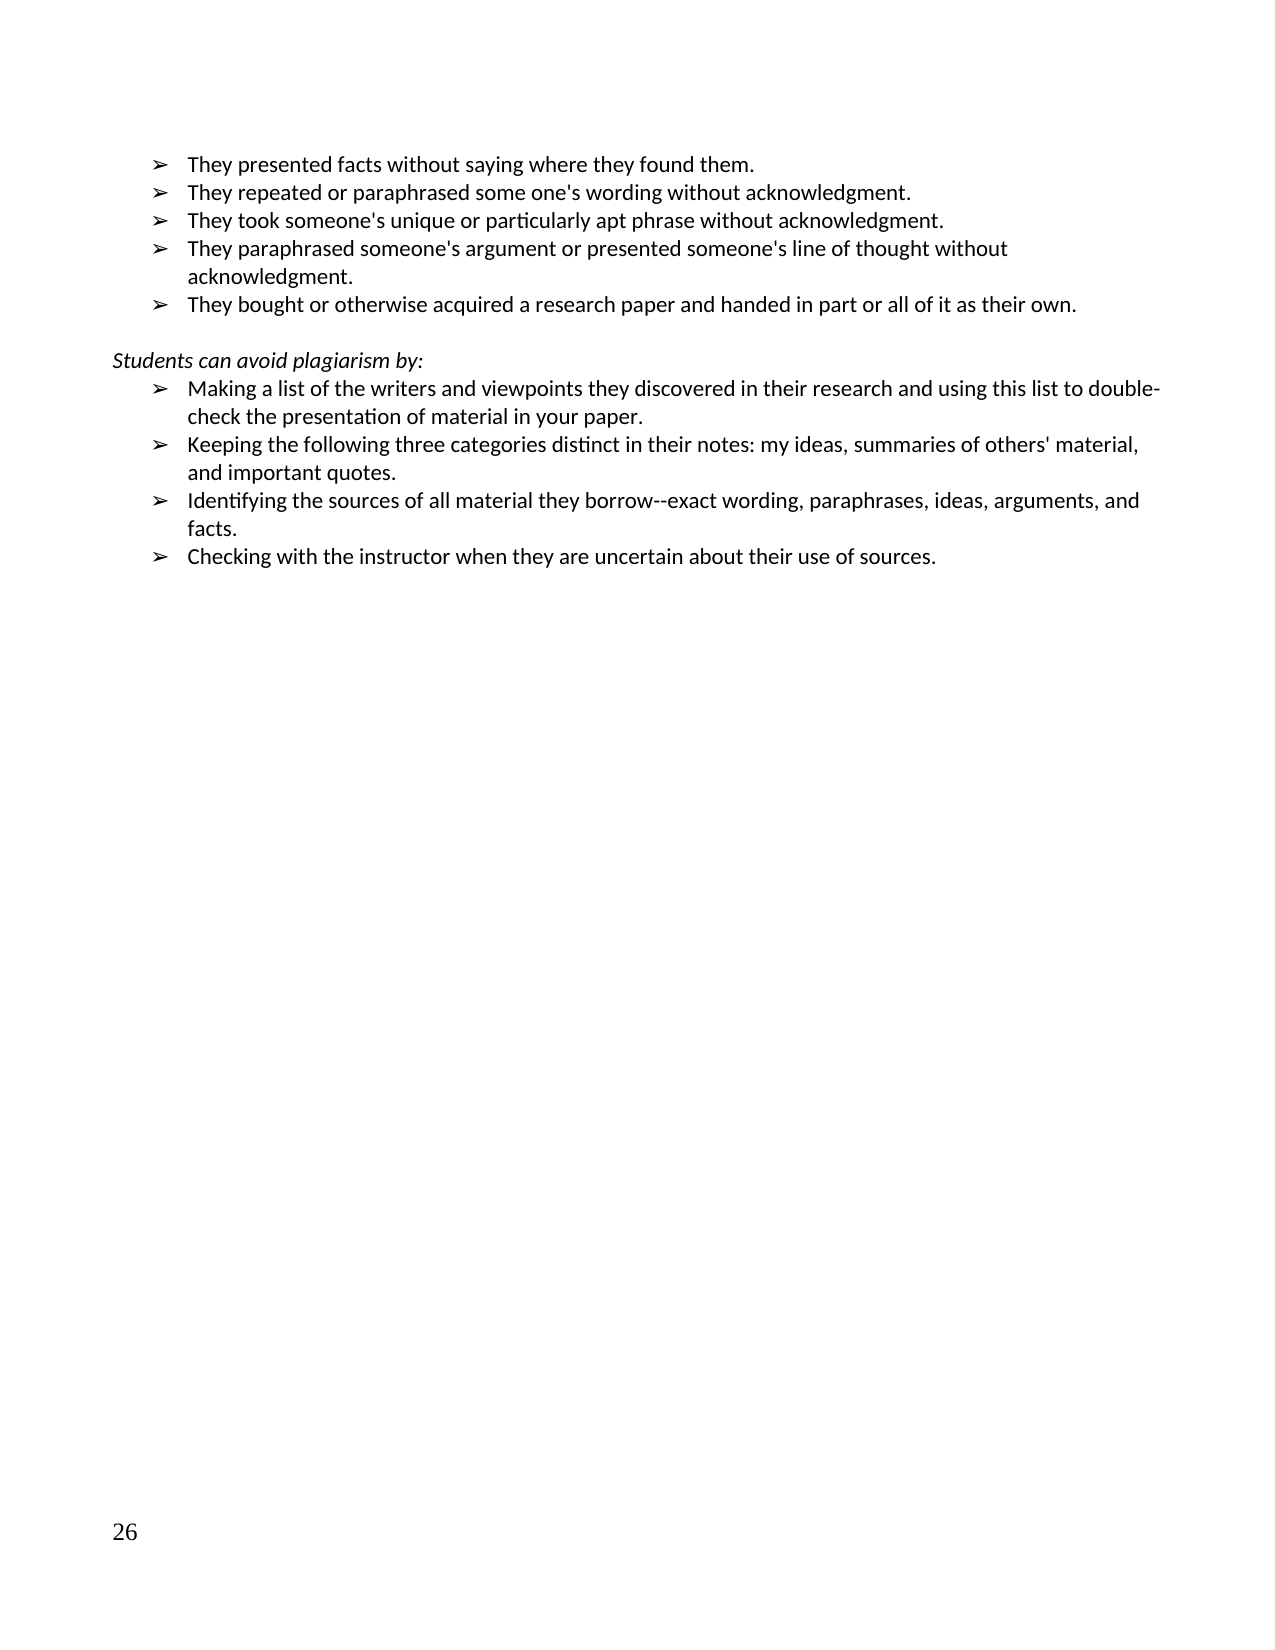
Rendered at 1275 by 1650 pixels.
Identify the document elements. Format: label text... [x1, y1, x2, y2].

list Making a list of the writers and viewpoints they discovered in their research and using this list to double-check the presentation of material in your paper. [150, 374, 1162, 430]
list They paraphrased someone's argument or presented someone's line of thought without acknowledgment. [150, 234, 1162, 290]
list They presented facts without saying where they found them. [150, 150, 1162, 178]
list Identifying the sources of all material they borrow--exact wording, paraphrases, ideas, arguments, and facts. [150, 486, 1162, 542]
list They bought or otherwise acquired a research paper and handed in part or all of it as their own. [150, 290, 1162, 318]
list They took someone's unique or particularly apt phrase without acknowledgment. [150, 206, 1162, 234]
list They repeated or paraphrased some one's wording without acknowledgment. [150, 178, 1162, 206]
list Checking with the instructor when they are uncertain about their use of sources. [150, 542, 1162, 570]
list Keeping the following three categories distinct in their notes: my ideas, summaries of others' material, and important quotes. [150, 430, 1162, 486]
text Students can avoid plagiarism by: [112, 346, 1162, 374]
